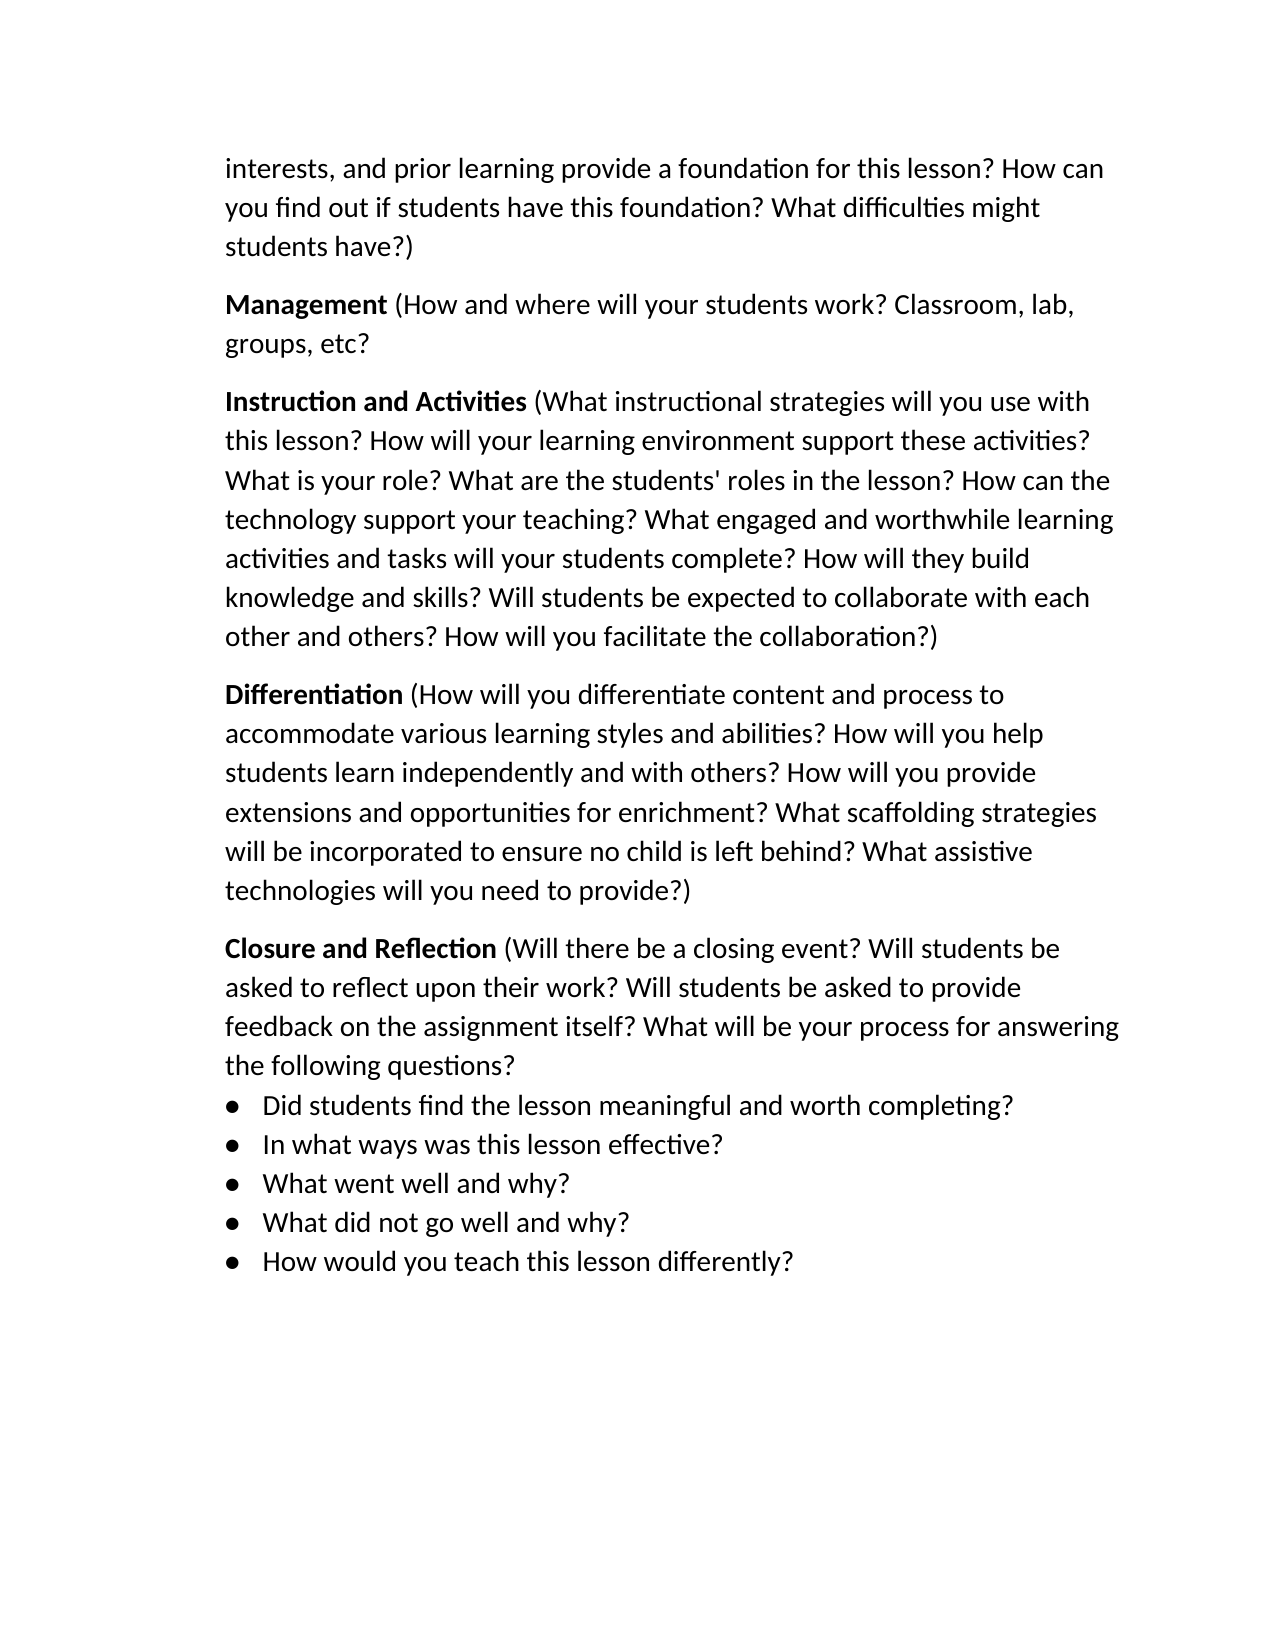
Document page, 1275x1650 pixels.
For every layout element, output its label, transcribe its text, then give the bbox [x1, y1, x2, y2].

text • How would you teach this lesson differently? [225, 1243, 1125, 1279]
text • In what ways was this lesson effective? [225, 1126, 1125, 1161]
text Management (How and where will your students work? Classroom, lab, groups, etc? [225, 286, 1125, 361]
text Instruction and Activities (What instructional strategies will you use with this lesson? How will your learning environment support these activities? What is your role? What are the students' roles in the lesson? How can the technology support your teaching? What engaged and worthwhile learning activities and tasks will your students complete? How will they build knowledge and skills? Will students be expected to collaborate with each other and others? How will you facilitate the collaboration?) [225, 383, 1125, 654]
text Closure and Reflection (Will there be a closing event? Will students be asked to reflect upon their work? Will students be asked to provide feedback on the assignment itself? What will be your process for answering the following questions? [225, 930, 1125, 1083]
text • What did not go well and why? [225, 1204, 1125, 1240]
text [225, 150, 1125, 264]
text • Did students find the lesson meaningful and worth completing? [225, 1087, 1125, 1122]
text • What went well and why? [225, 1165, 1125, 1201]
text Differentiation (How will you differentiate content and process to accommodate various learning styles and abilities? How will you help students learn independently and with others? How will you provide extensions and opportunities for enrichment? What scaffolding strategies will be incorporated to ensure no child is left behind? What assistive technologies will you need to provide?) [225, 676, 1125, 908]
